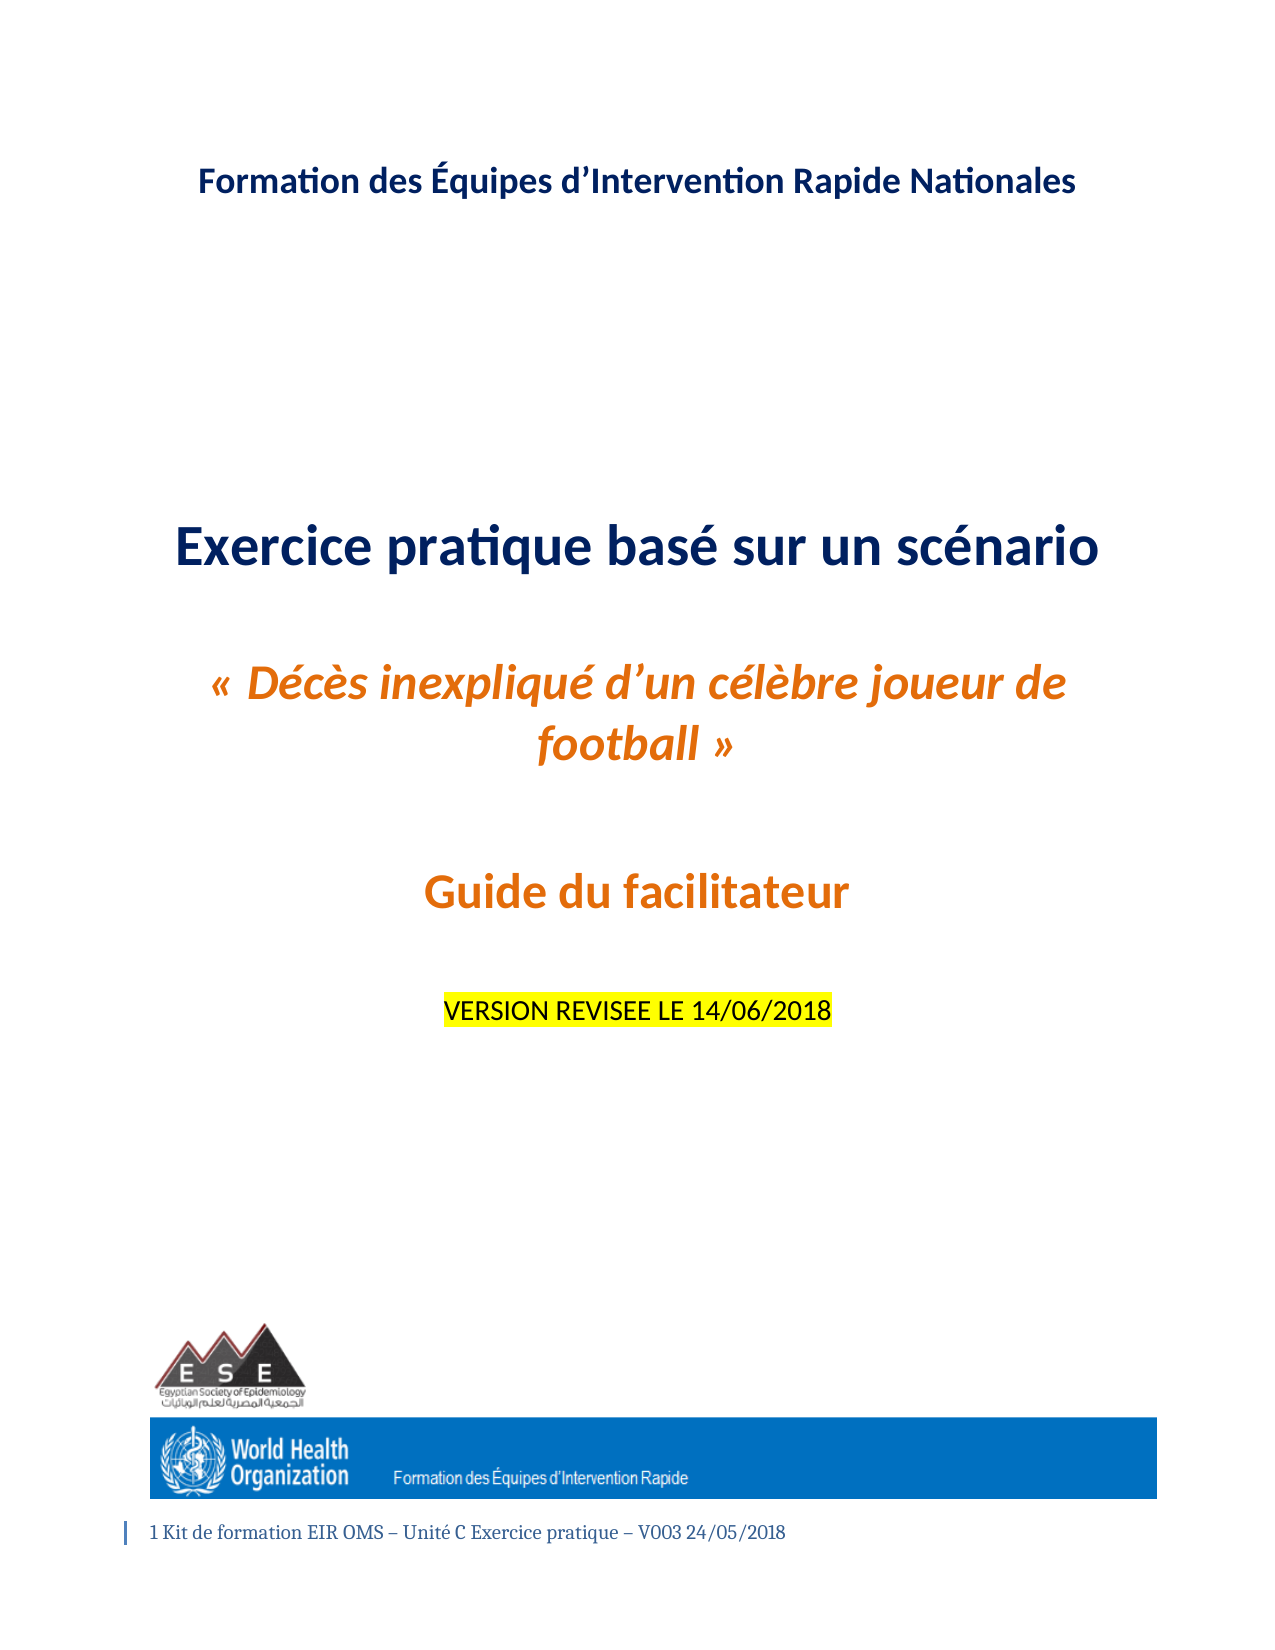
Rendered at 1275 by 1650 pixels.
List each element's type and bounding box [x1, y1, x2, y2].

picture [150, 1310, 1157, 1499]
